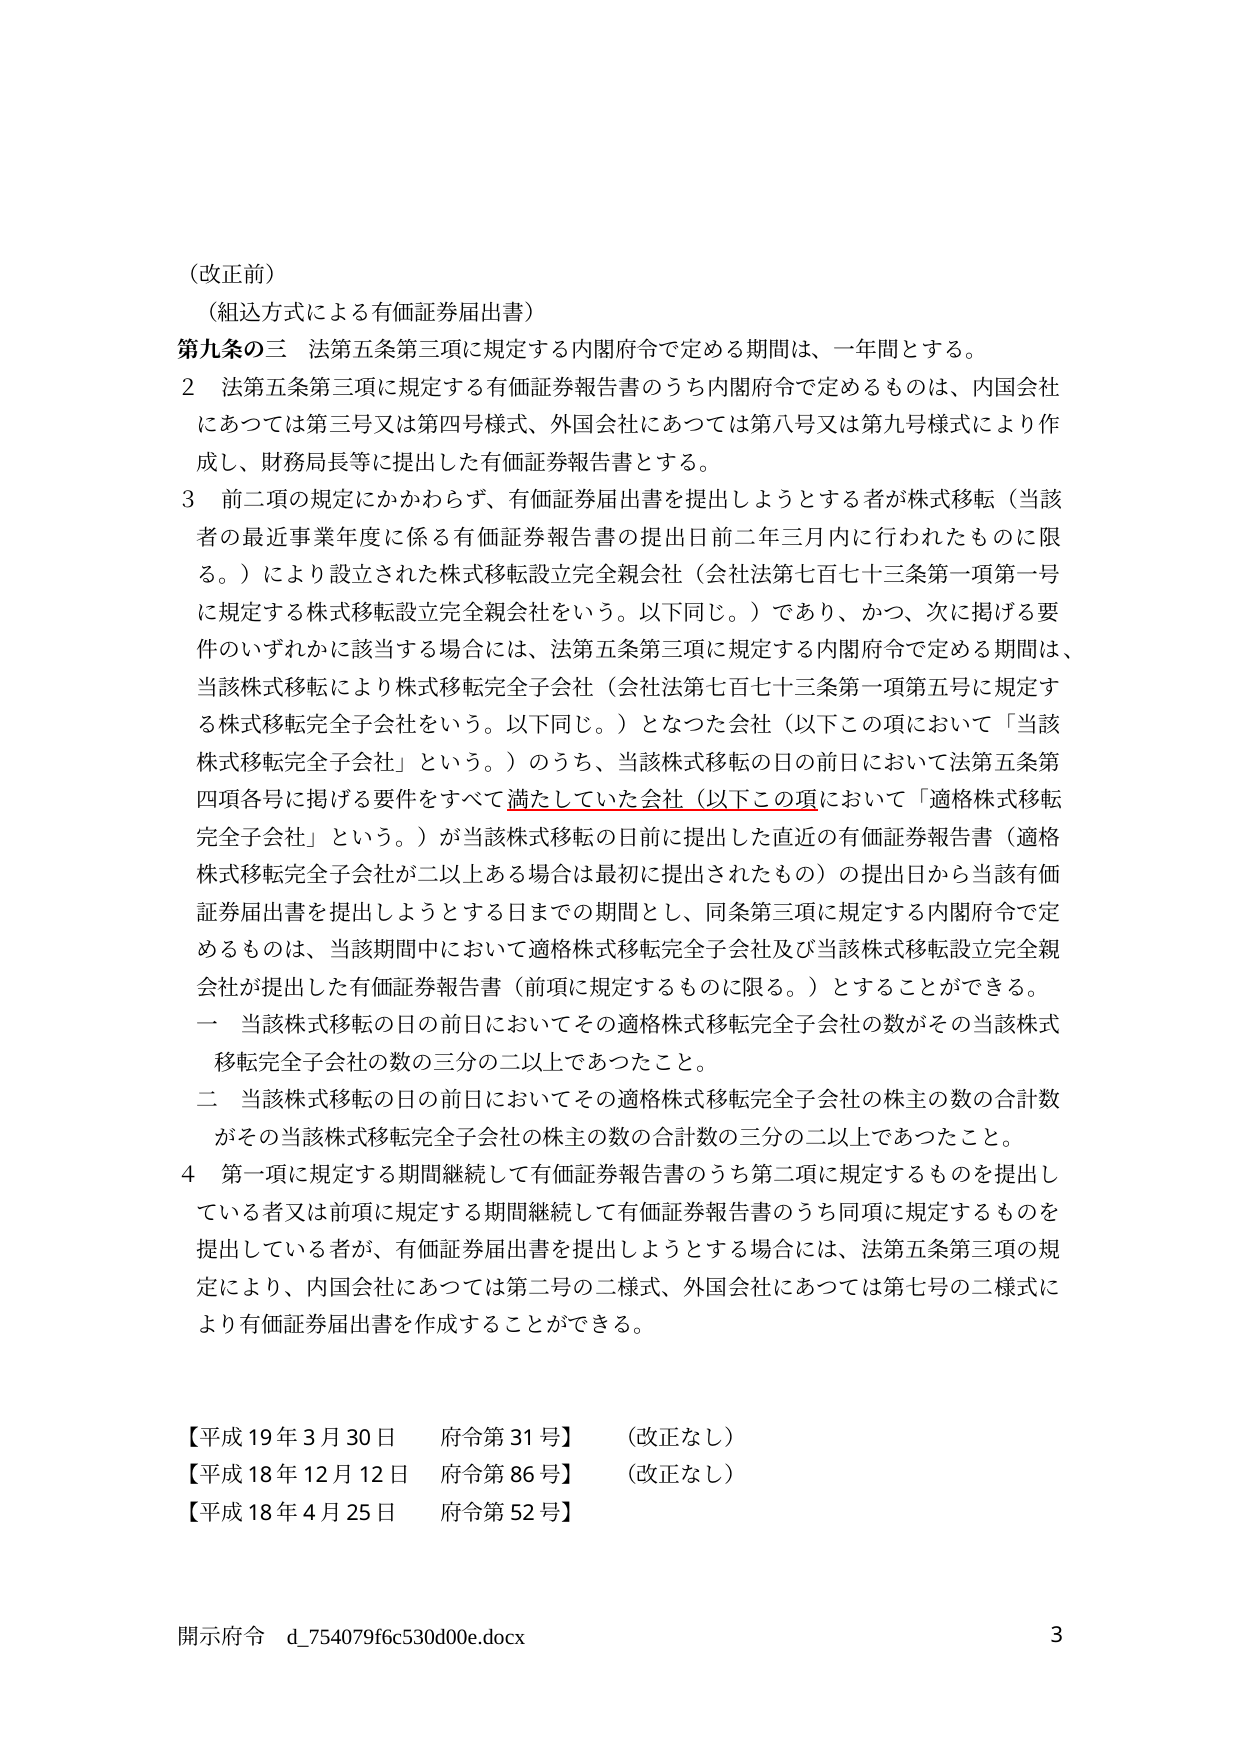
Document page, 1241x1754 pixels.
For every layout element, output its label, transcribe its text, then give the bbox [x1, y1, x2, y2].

text （組込方式による有価証券届出書） [196, 292, 1063, 329]
text 一 当該株式移転の日の前日においてその適格株式移転完全子会社の数がその当該株式移転完全子会社の数の三分の二以上であつたこと。 [196, 1004, 1063, 1079]
text （改正前） [177, 254, 1063, 292]
text 第九条の三 法第五条第三項に規定する内閣府令で定める期間は、一年間とする。 [177, 329, 1063, 367]
text ４ 第一項に規定する期間継続して有価証券報告書のうち第二項に規定するものを提出している者又は前項に規定する期間継続して有価証券報告書のうち同項に規定するものを提出している者が、有価証券届出書を提出しようとする場合には、法第五条第三項の規定により、内国会社にあつては第二号の二様式、外国会社にあつては第七号の二様式により有価証券届出書を作成することができる。 [177, 1154, 1063, 1342]
text 二 当該株式移転の日の前日においてその適格株式移転完全子会社の株主の数の合計数がその当該株式移転完全子会社の株主の数の合計数の三分の二以上であつたこと。 [196, 1079, 1063, 1154]
text ３ 前二項の規定にかかわらず、有価証券届出書を提出しようとする者が株式移転（当該者の最近事業年度に係る有価証券報告書の提出日前二年三月内に行われたものに限る。）により設立された株式移転設立完全親会社（会社法第七百七十三条第一項第一号に規定する株式移転設立完全親会社をいう。以下同じ。）であり、かつ、次に掲げる要件のいずれかに該当する場合には、法第五条第三項に規定する内閣府令で定める期間は、当該株式移転により株式移転完全子会社（会社法第七百七十三条第一項第五号に規定する株式移転完全子会社をいう。以下同じ。）となつた会社（以下この項において「当該株式移転完全子会社」という。）のうち、当該株式移転の日の前日において法第五条第四項各号に掲げる要件をすべて満たしていた会社（以下この項において「適格株式移転完全子会社」という。）が当該株式移転の日前に提出した直近の有価証券報告書（適格株式移転完全子会社が二以上ある場合は最初に提出されたもの）の提出日から当該有価証券届出書を提出しようとする日までの期間とし、同条第三項に規定する内閣府令で定めるものは、当該期間中において適格株式移転完全子会社及び当該株式移転設立完全親会社が提出した有価証券報告書（前項に規定するものに限る。）とすることができる。 [177, 479, 1063, 1004]
text 【平成19年3月30日 府令第31号】 （改正なし） [177, 1417, 1063, 1454]
text ２ 法第五条第三項に規定する有価証券報告書のうち内閣府令で定めるものは、内国会社にあつては第三号又は第四号様式、外国会社にあつては第八号又は第九号様式により作成し、財務局長等に提出した有価証券報告書とする。 [177, 367, 1063, 479]
text 【平成18年4月25日 府令第52号】 [177, 1492, 1063, 1529]
text 【平成18年12月12日 府令第86号】 （改正なし） [177, 1454, 1063, 1492]
